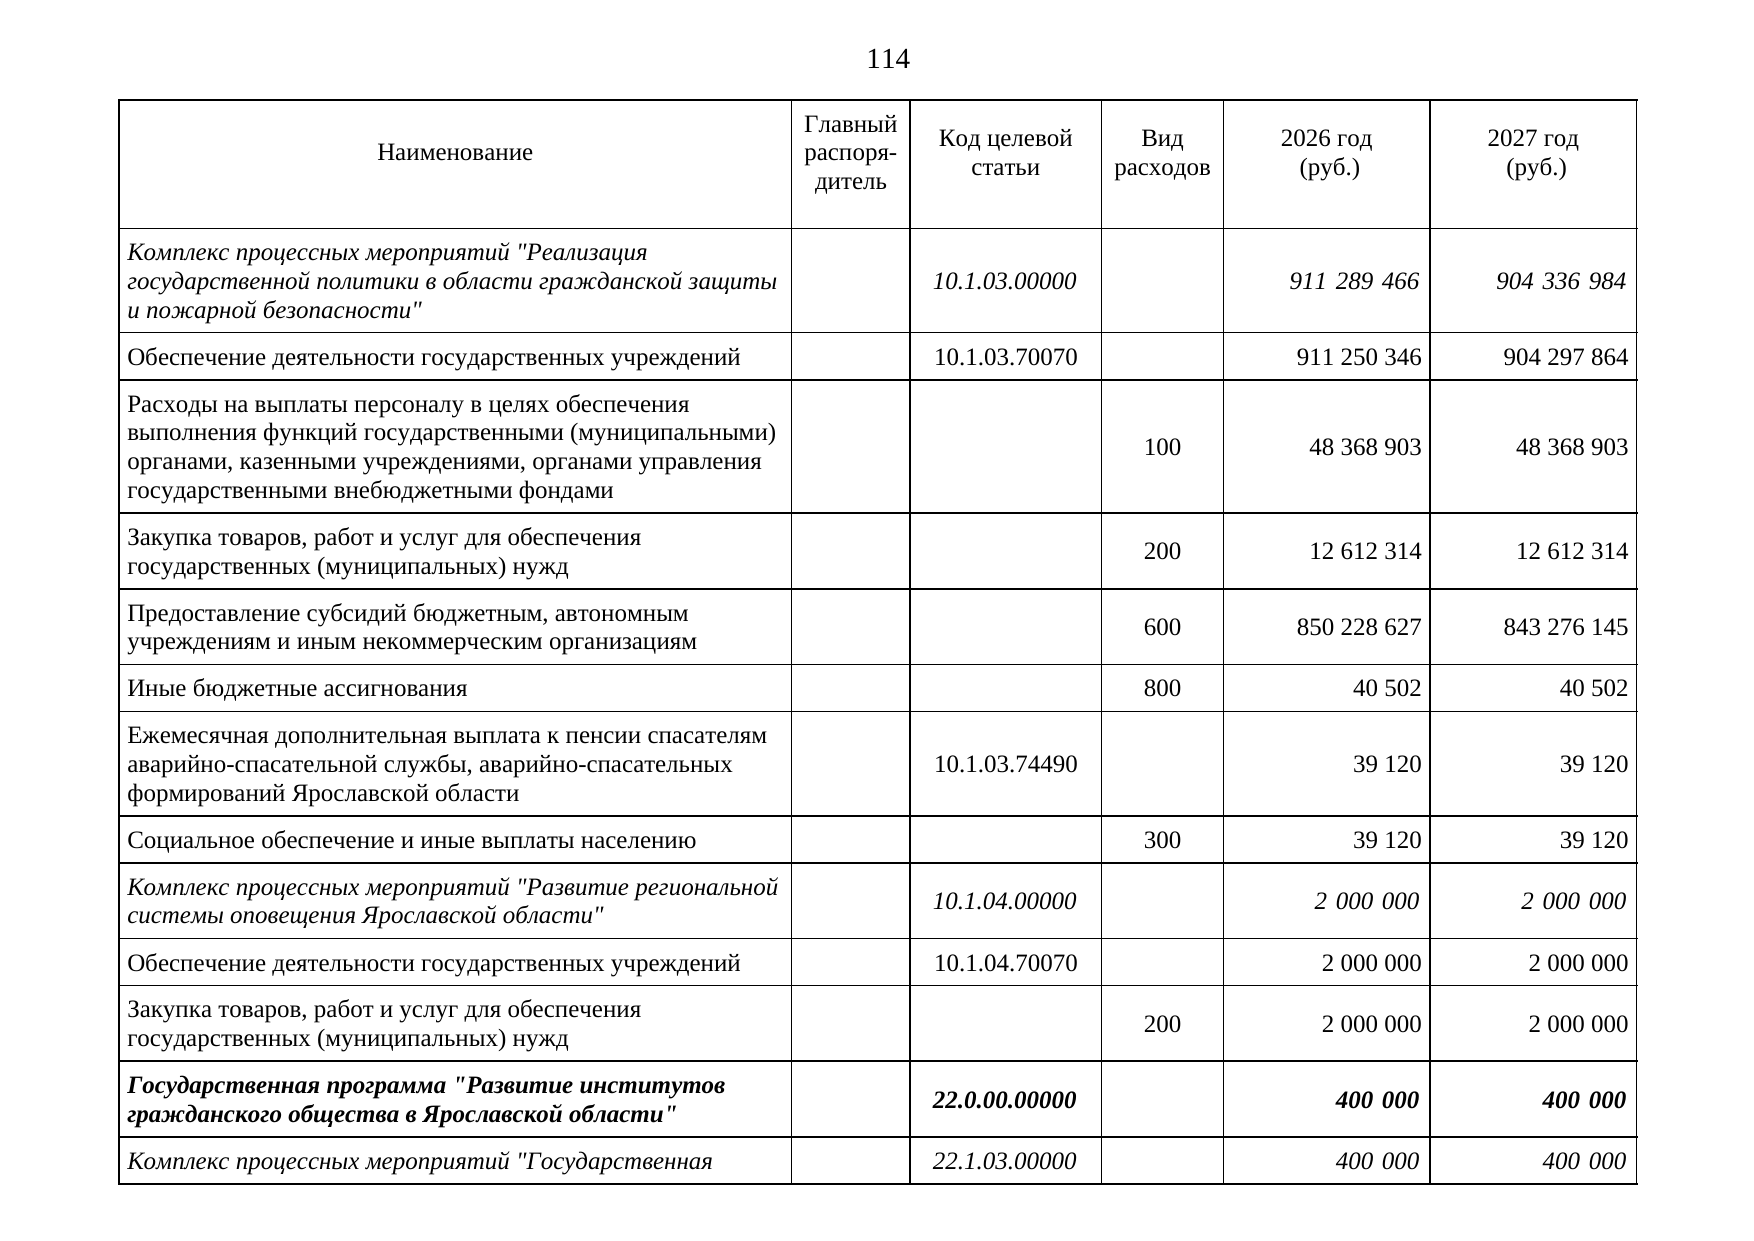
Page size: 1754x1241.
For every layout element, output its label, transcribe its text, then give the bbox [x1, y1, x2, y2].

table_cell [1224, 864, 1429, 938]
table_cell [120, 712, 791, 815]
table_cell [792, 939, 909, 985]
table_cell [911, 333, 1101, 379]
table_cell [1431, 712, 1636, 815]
table_header Наименование [120, 101, 791, 227]
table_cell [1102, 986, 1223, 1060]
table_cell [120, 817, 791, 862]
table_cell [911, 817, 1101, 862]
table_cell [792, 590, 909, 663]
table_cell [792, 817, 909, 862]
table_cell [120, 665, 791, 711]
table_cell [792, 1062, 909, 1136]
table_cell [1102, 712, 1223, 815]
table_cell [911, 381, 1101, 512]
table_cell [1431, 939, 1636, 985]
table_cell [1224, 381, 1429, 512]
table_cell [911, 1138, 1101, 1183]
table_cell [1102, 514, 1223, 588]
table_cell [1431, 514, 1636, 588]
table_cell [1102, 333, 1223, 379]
table_header 2026 год (руб.) [1224, 101, 1429, 227]
table_header Код целевой статьи [911, 101, 1101, 227]
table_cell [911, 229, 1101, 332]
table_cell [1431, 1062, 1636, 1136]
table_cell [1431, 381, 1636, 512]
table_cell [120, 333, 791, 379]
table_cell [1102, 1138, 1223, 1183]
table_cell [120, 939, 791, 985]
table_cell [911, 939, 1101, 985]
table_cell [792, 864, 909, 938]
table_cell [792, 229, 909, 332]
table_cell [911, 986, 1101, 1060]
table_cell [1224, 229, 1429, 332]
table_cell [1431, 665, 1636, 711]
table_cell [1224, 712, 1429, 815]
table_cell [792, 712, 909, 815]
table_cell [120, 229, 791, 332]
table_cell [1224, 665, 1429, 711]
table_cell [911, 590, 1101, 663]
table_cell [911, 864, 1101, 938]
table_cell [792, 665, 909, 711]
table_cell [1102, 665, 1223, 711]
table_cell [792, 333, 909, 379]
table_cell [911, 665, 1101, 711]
table_header Главный распоря-дитель [792, 101, 909, 227]
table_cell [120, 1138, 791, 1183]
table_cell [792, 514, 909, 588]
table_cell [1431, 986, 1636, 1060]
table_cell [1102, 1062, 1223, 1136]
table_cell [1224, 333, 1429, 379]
table_header 2027 год (руб.) [1431, 101, 1636, 227]
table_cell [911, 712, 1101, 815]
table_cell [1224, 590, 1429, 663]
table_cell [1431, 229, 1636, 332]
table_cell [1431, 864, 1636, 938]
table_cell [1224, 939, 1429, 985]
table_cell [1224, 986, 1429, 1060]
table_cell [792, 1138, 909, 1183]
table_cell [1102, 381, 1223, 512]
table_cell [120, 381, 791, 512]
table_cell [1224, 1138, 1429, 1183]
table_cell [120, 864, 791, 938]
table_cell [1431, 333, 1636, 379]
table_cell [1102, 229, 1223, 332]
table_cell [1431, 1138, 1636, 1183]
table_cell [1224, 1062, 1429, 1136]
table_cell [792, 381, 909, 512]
table_header Вид расходов [1102, 101, 1223, 227]
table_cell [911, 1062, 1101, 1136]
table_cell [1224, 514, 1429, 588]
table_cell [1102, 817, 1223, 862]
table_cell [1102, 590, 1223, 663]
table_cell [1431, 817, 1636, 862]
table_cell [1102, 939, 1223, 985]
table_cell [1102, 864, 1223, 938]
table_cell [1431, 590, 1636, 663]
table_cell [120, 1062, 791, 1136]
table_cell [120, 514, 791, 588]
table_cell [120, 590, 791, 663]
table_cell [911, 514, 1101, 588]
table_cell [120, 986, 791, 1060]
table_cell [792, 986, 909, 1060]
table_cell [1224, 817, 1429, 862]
